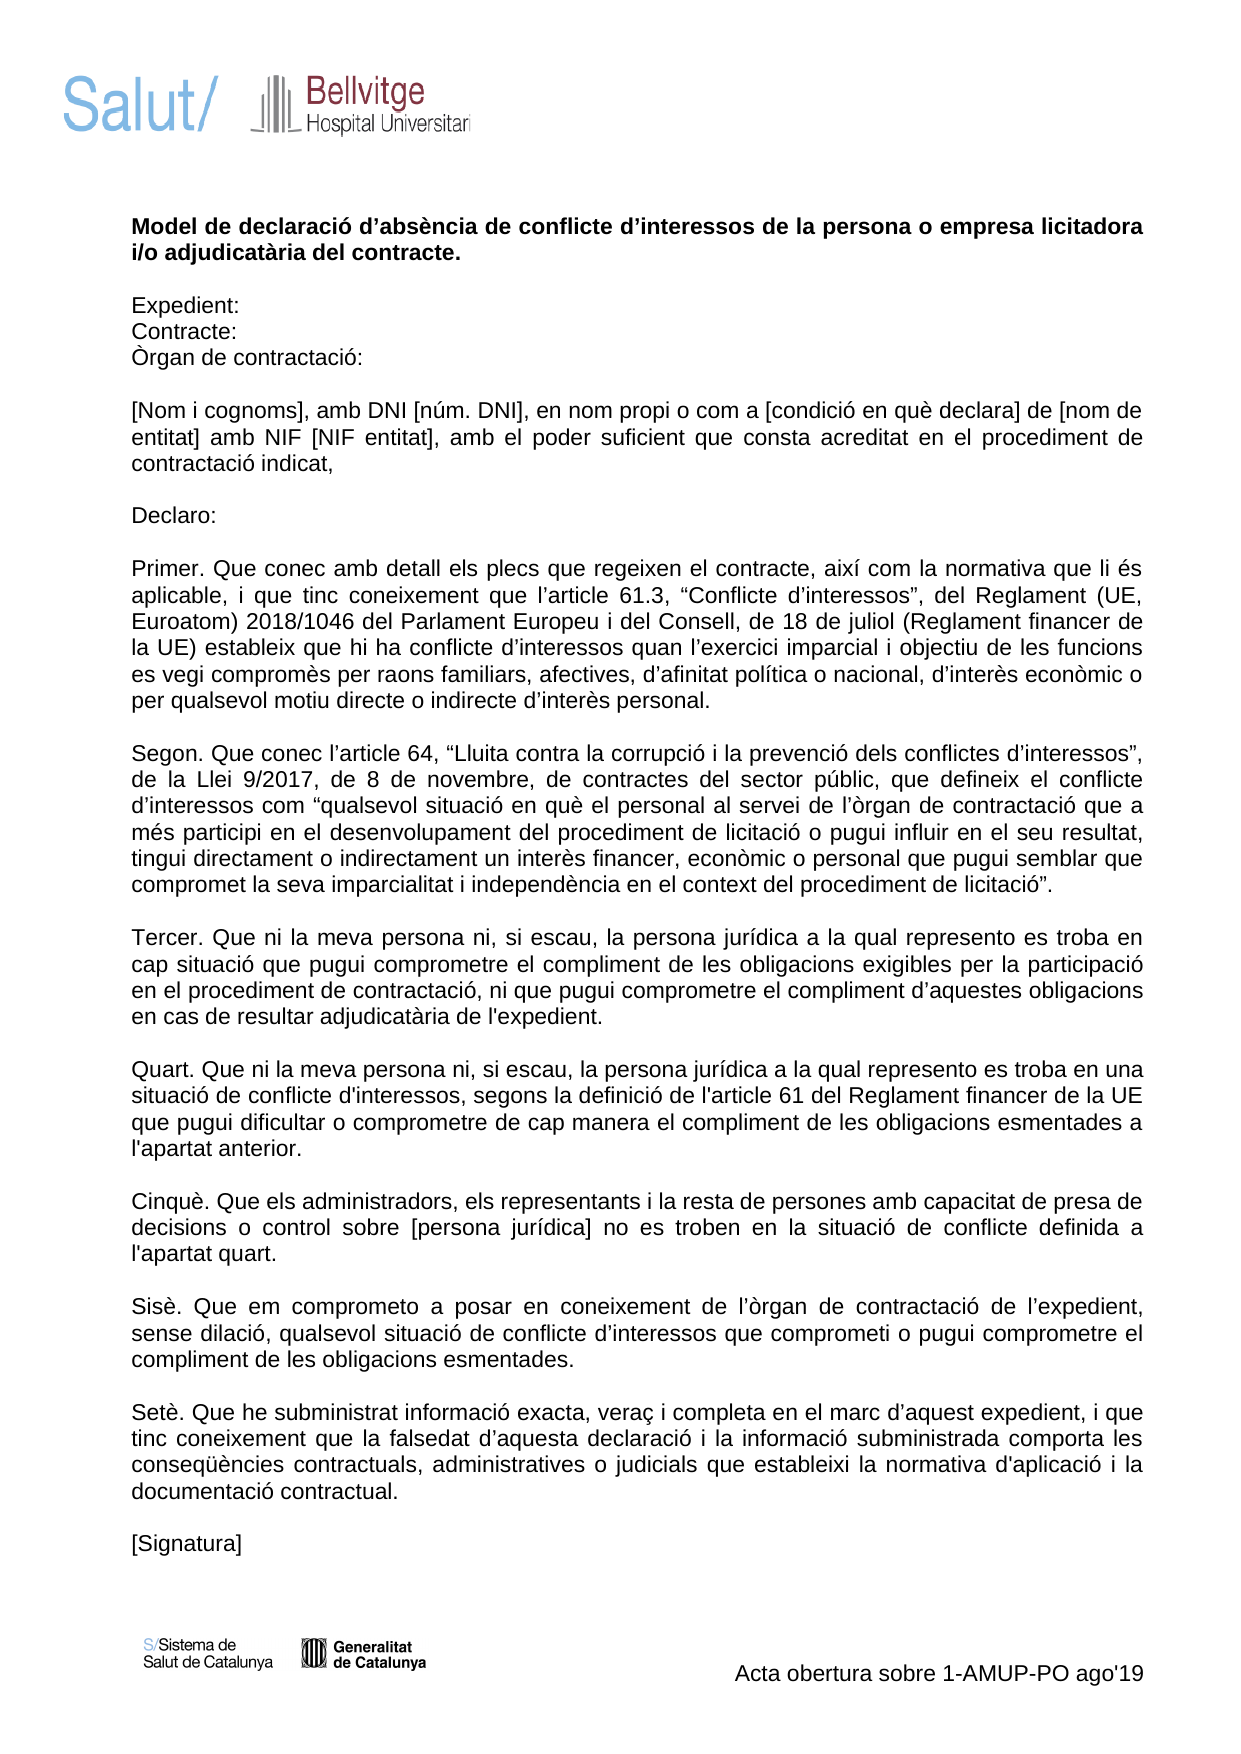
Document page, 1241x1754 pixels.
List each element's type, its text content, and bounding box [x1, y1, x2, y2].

text Quart. Que ni la meva persona ni, si escau, la persona jurídica a la qual represento es troba en una situació de conflicte d'interessos, segons la definició de l'article 61 del Reglament financer de la UE que pugui dificultar o comprometre de cap manera el compliment de les obligacions esmentades a l'apartat anterior. [131, 1056, 1144, 1161]
text Contracte: [131, 318, 1144, 344]
text [Signatura] [131, 1530, 1144, 1557]
text Segon. Que conec l’article 64, “Lluita contra la corrupció i la prevenció dels conflictes d’interessos”, de la Llei 9/2017, de 8 de novembre, de contractes del sector públic, que defineix el conflicte d’interessos com “qualsevol situació en què el personal al servei de l’òrgan de contractació que a més participi en el desenvolupament del procediment de licitació o pugui influir en el seu resultat, tingui directament o indirectament un interès financer, econòmic o personal que pugui semblar que compromet la seva imparcialitat i independència en el context del procediment de licitació”. [131, 740, 1144, 898]
text [Nom i cognoms], amb DNI [núm. DNI], en nom propi o com a [condició en què declara] de [nom de entitat] amb NIF [NIF entitat], amb el poder suficient que consta acreditat en el procediment de contractació indicat, [131, 397, 1144, 476]
text Sisè. Que em comprometo a posar en coneixement de l’òrgan de contractació de l’expedient, sense dilació, qualsevol situació de conflicte d’interessos que comprometi o pugui comprometre el compliment de les obligacions esmentades. [131, 1293, 1144, 1372]
text Òrgan de contractació: [131, 344, 1144, 371]
text Model de declaració d’absència de conflicte d’interessos de la persona o empresa licitadora i/o adjudicatària del contracte. [131, 213, 1144, 265]
picture [142, 1638, 429, 1671]
picture [63, 75, 471, 137]
text Tercer. Que ni la meva persona ni, si escau, la persona jurídica a la qual represento es troba en cap situació que pugui comprometre el compliment de les obligacions exigibles per la participació en el procediment de contractació, ni que pugui comprometre el compliment d’aquestes obligacions en cas de resultar adjudicatària de l'expedient. [131, 924, 1144, 1029]
text Cinquè. Que els administradors, els representants i la resta de persones amb capacitat de presa de decisions o control sobre [persona jurídica] no es troben en la situació de conflicte definida a l'apartat quart. [131, 1188, 1144, 1267]
text Declaro: [131, 502, 1144, 529]
text Setè. Que he subministrat informació exacta, veraç i completa en el marc d’aquest expedient, i que tinc coneixement que la falsedat d’aquesta declaració i la informació subministrada comporta les conseqüències contractuals, administratives o judicials que estableixi la normativa d'aplicació i la documentació contractual. [131, 1398, 1144, 1504]
text Expedient: [131, 292, 1144, 318]
text Primer. Que conec amb detall els plecs que regeixen el contracte, així com la normativa que li és aplicable, i que tinc coneixement que l’article 61.3, “Conflicte d’interessos”, del Reglament (UE, Euroatom) 2018/1046 del Parlament Europeu i del Consell, de 18 de juliol (Reglament financer de la UE) estableix que hi ha conflicte d’interessos quan l’exercici imparcial i objectiu de les funcions es vegi compromès per raons familiars, afectives, d’afinitat política o nacional, d’interès econòmic o per qualsevol motiu directe o indirecte d’interès personal. [131, 555, 1144, 713]
